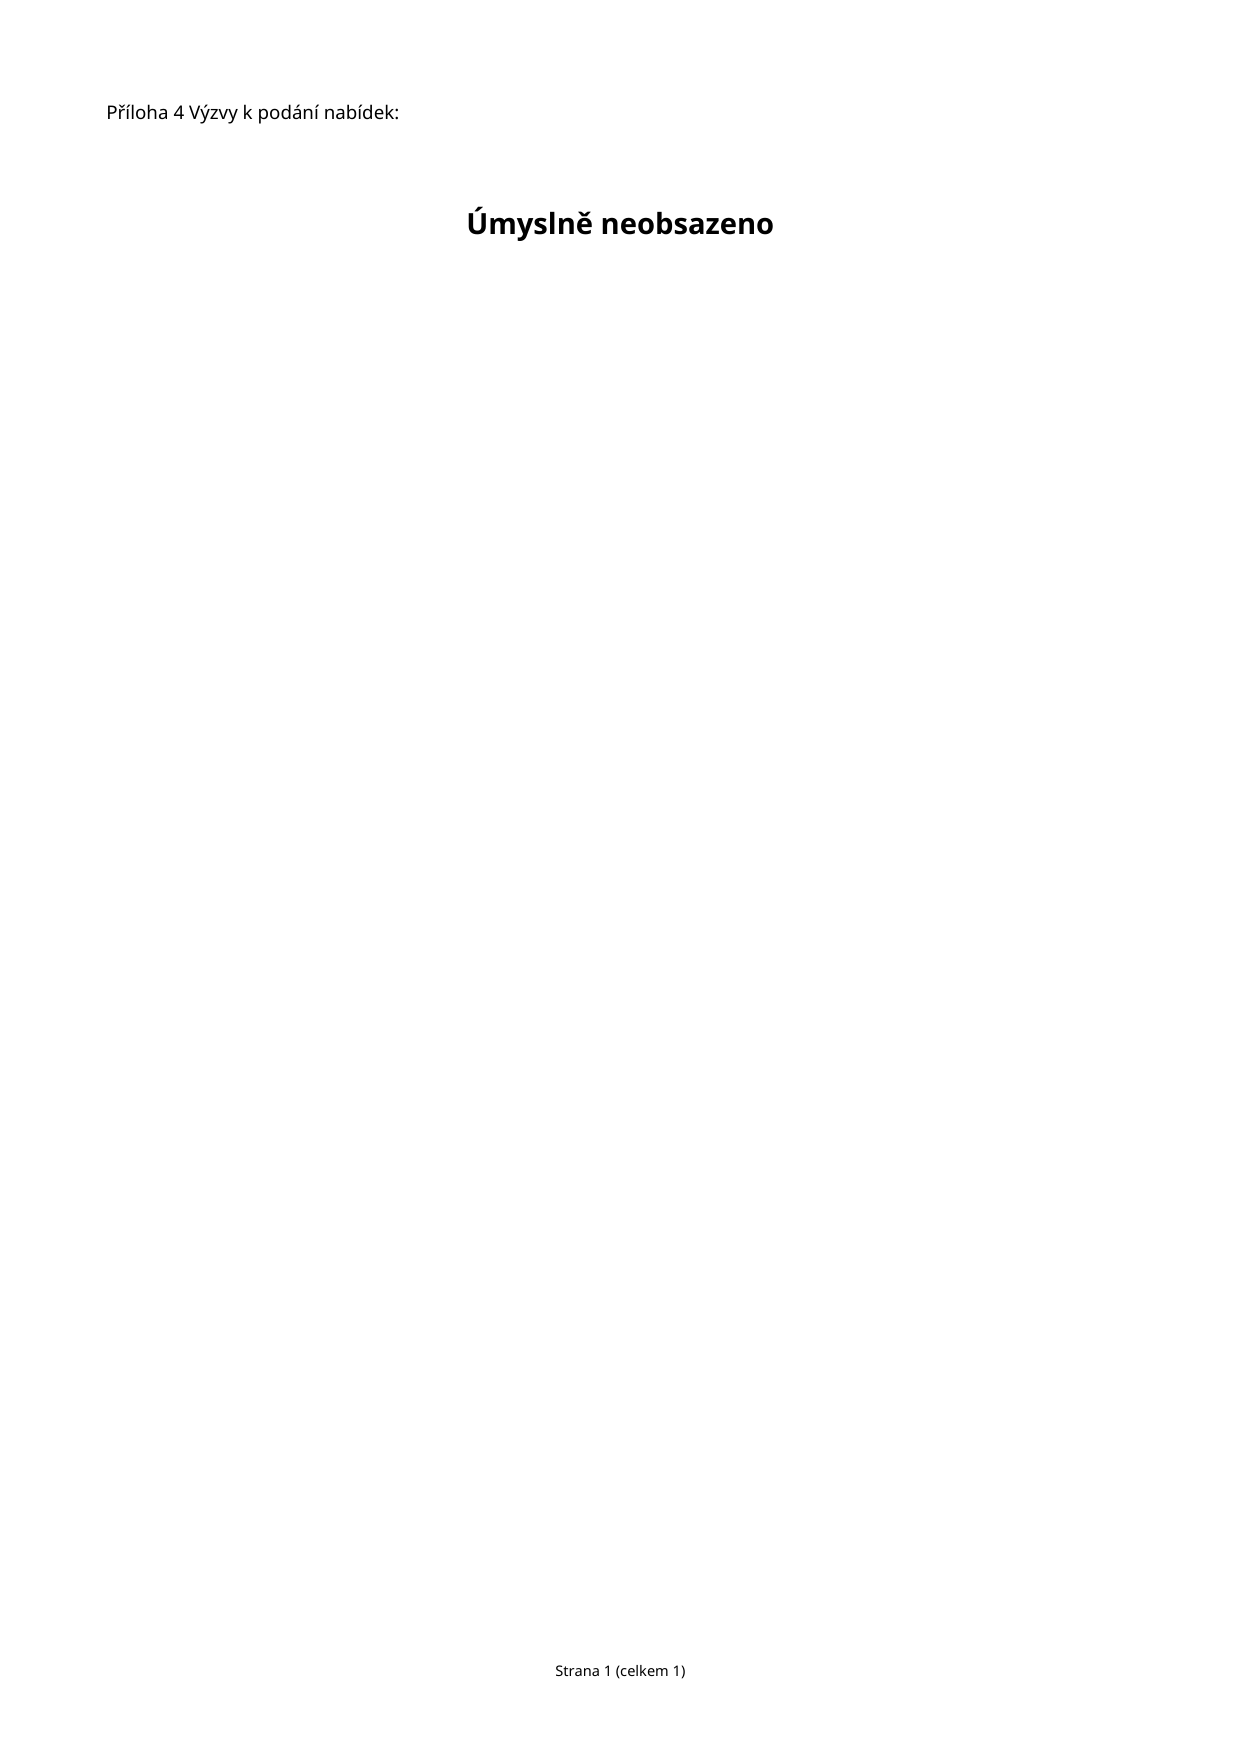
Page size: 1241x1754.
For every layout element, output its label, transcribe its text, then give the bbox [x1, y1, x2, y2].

title Úmyslně neobsazeno [148, 203, 1093, 243]
